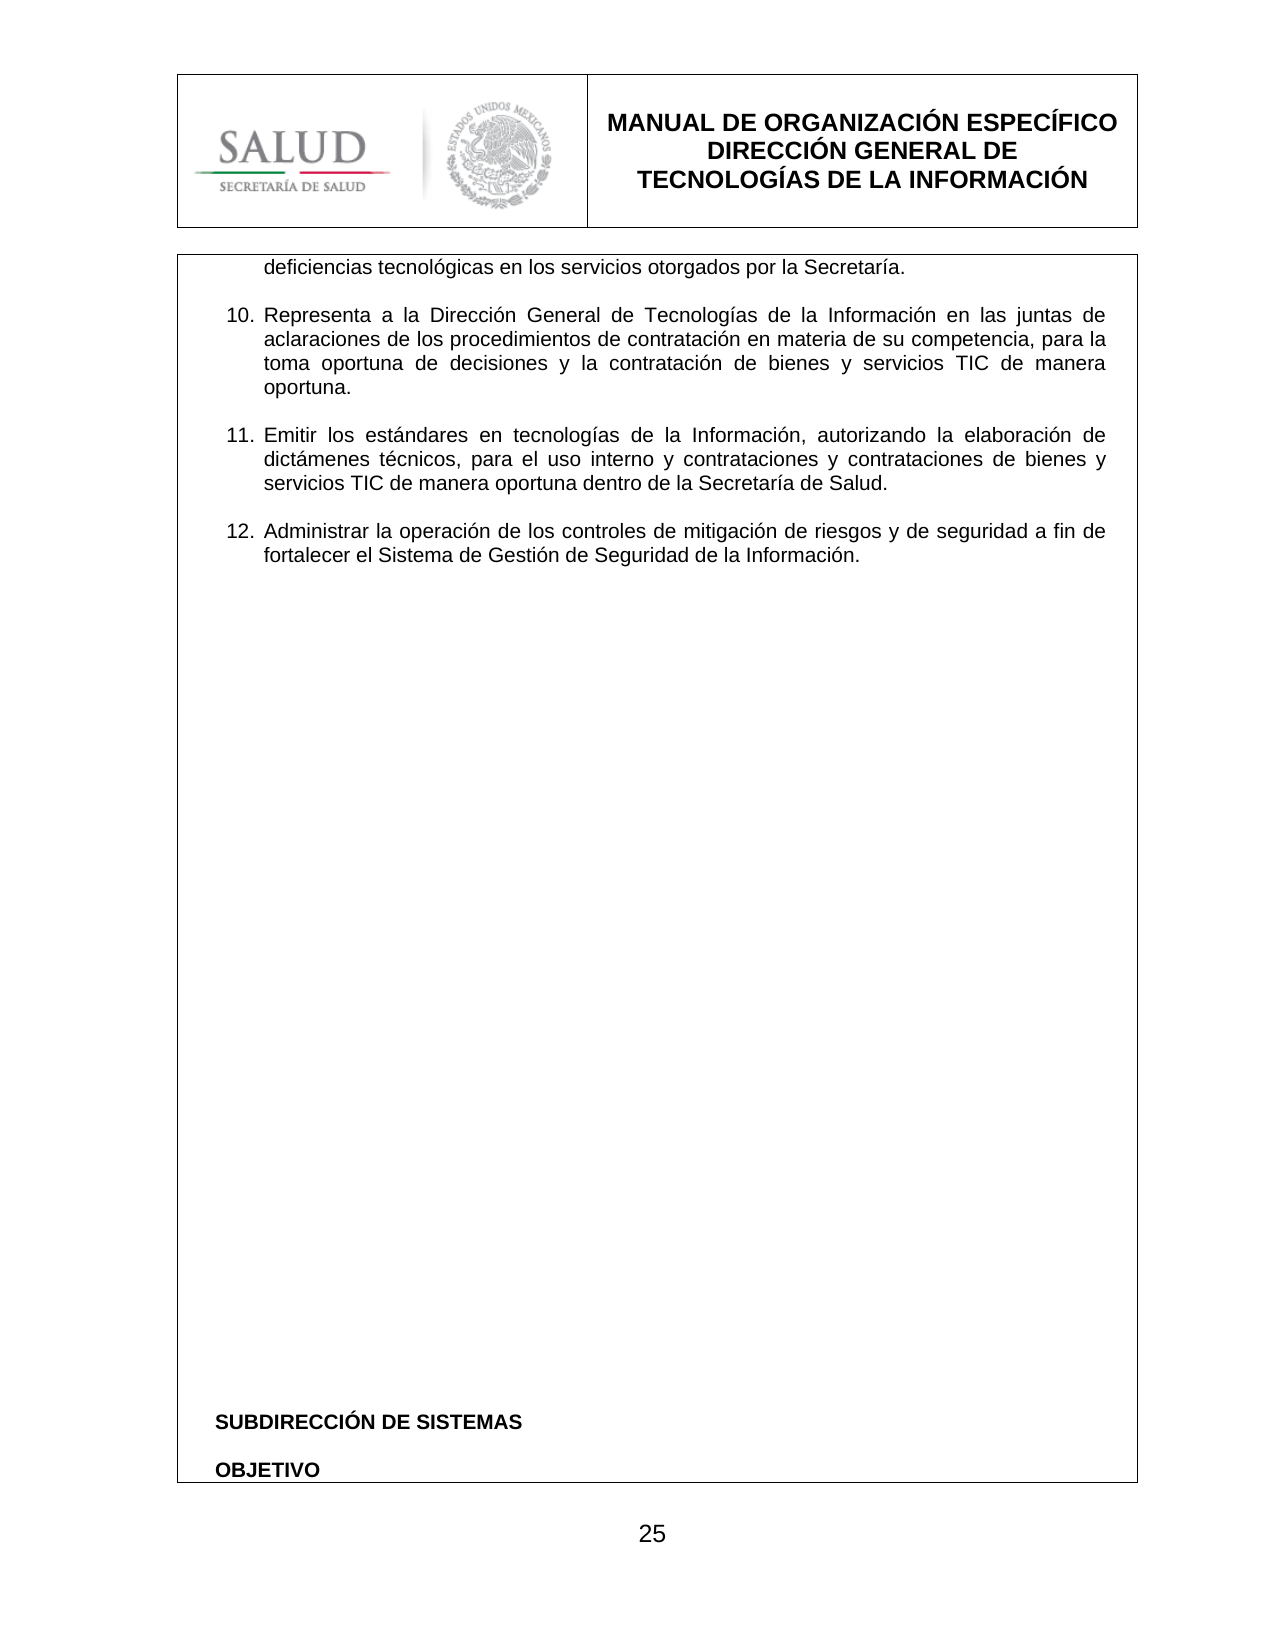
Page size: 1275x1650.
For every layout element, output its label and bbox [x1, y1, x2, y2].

picture [180, 92, 558, 224]
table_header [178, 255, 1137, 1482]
